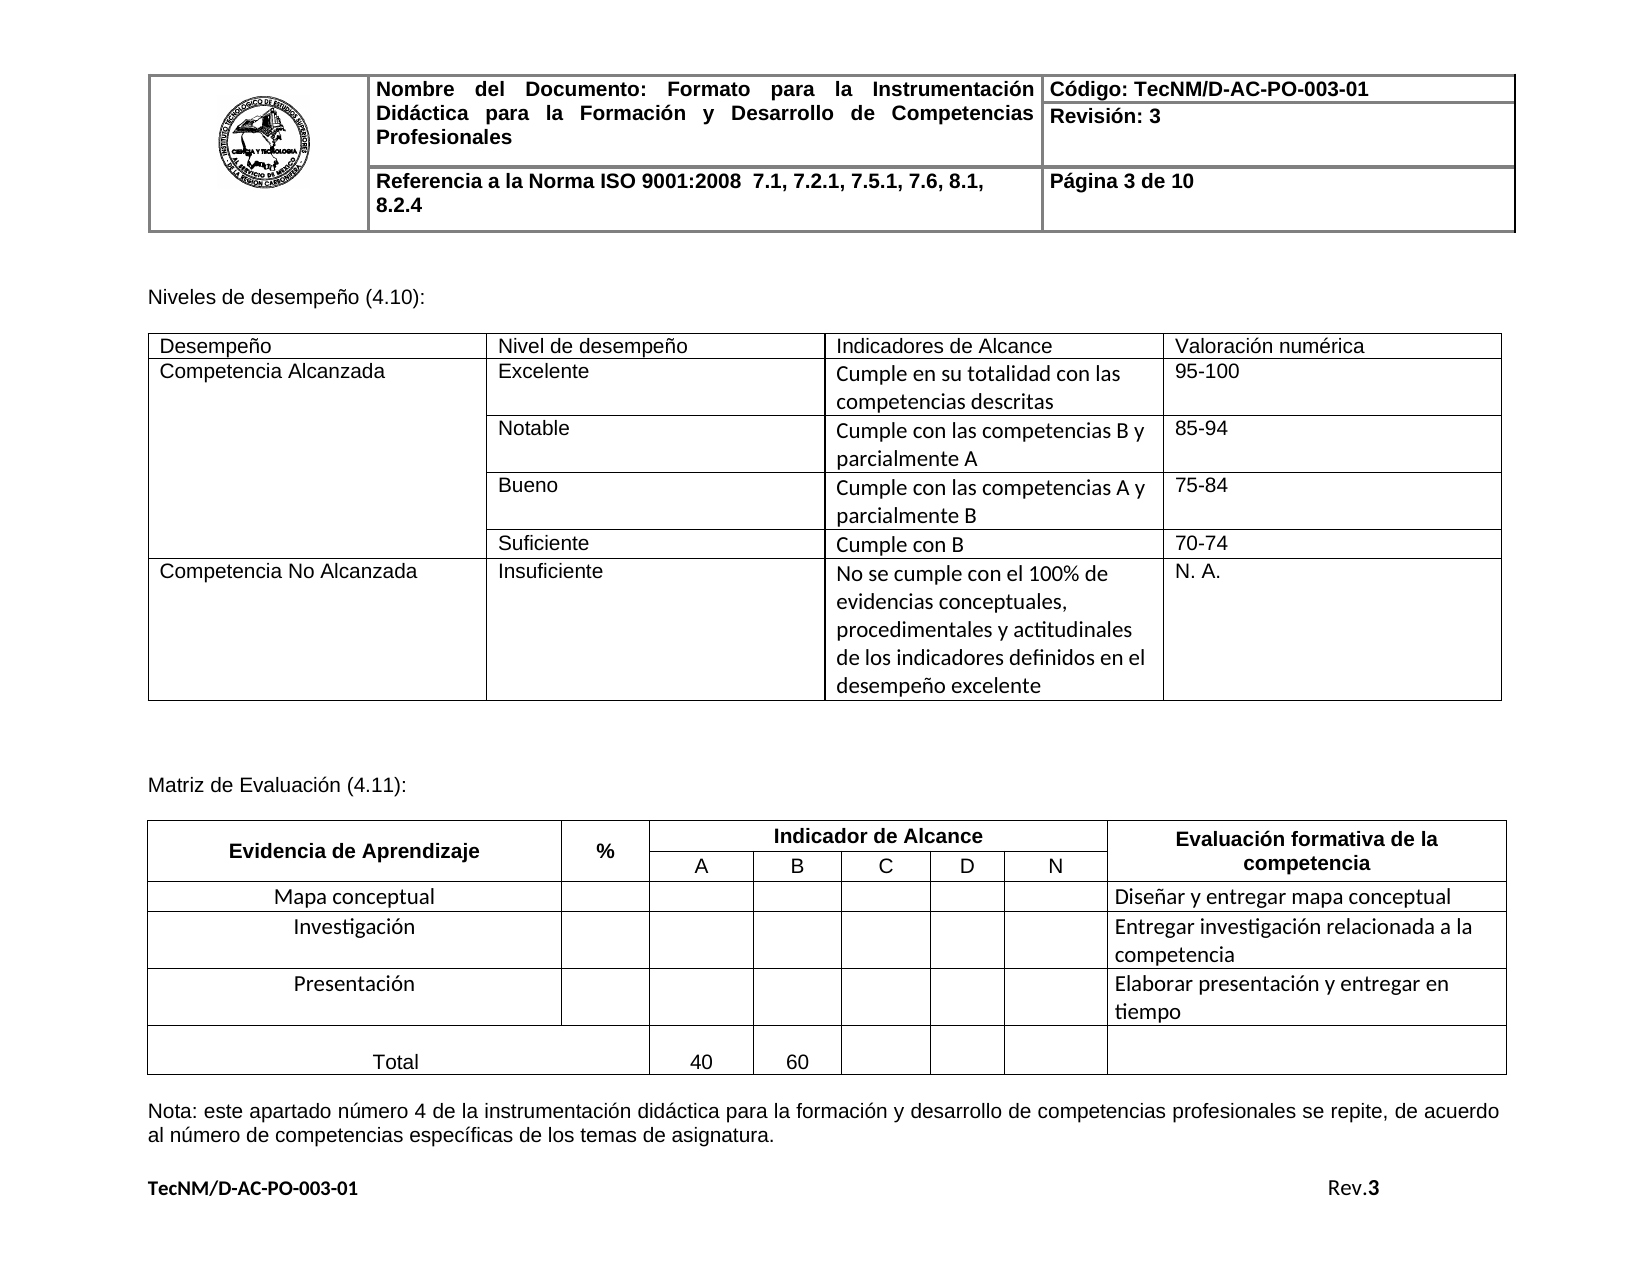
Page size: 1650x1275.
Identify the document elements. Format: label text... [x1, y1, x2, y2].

table_cell 70-74 [1164, 530, 1501, 558]
table_header Indicador de Alcance [650, 821, 1107, 851]
table_cell [650, 912, 753, 968]
table_cell 95-100 [1164, 359, 1501, 415]
table_cell [562, 882, 649, 911]
table_cell [842, 969, 930, 1025]
table_cell Bueno [487, 473, 824, 529]
table_cell Total [148, 1026, 649, 1074]
picture [217, 95, 310, 189]
table_header Nivel de desempeño [487, 334, 824, 358]
table_cell Competencia No Alcanzada [149, 559, 486, 699]
table_cell C [842, 852, 930, 881]
table_cell Competencia Alcanzada [149, 359, 486, 558]
table_cell 85-94 [1164, 416, 1501, 472]
table_cell [1005, 969, 1107, 1025]
table_cell Cumple en su totalidad con las competencias descritas [826, 359, 1163, 415]
table_cell Investigación [148, 912, 561, 968]
table_cell Presentación [148, 969, 561, 1025]
table_header Indicadores de Alcance [826, 334, 1163, 358]
table_cell Elaborar presentación y entregar en tiempo [1108, 969, 1506, 1025]
table_cell [931, 1026, 1004, 1074]
table_cell Entregar investigación relacionada a la competencia [1108, 912, 1506, 968]
table_cell [1005, 912, 1107, 968]
table_cell Cumple con B [826, 530, 1163, 558]
table_cell Insuficiente [487, 559, 824, 699]
table_cell [1108, 1026, 1506, 1074]
table_cell Diseñar y entregar mapa conceptual [1108, 882, 1506, 911]
table_cell Notable [487, 416, 824, 472]
table_cell [562, 969, 649, 1025]
table_header Evaluación formativa de la competencia [1108, 821, 1506, 881]
table_cell [931, 912, 1004, 968]
table_cell [842, 882, 930, 911]
table_cell [842, 912, 930, 968]
table_cell D [931, 852, 1004, 881]
table_cell No se cumple con el 100% de evidencias conceptuales, procedimentales y actitudinales de los indicadores definidos en el desempeño excelente [826, 559, 1163, 699]
table_cell [1005, 1026, 1107, 1074]
table_cell A [650, 852, 753, 881]
table_cell Suficiente [487, 530, 824, 558]
table_cell [842, 1026, 930, 1074]
table_cell [754, 882, 841, 911]
table_cell 40 [650, 1026, 753, 1074]
table_cell Mapa conceptual [148, 882, 561, 911]
table_header % [562, 821, 649, 881]
table_cell [754, 969, 841, 1025]
table_cell 60 [754, 1026, 841, 1074]
text Niveles de desempeño (4.10): [148, 285, 1502, 309]
table_cell 75-84 [1164, 473, 1501, 529]
table_cell [562, 912, 649, 968]
table_cell [754, 912, 841, 968]
table_cell Cumple con las competencias B y parcialmente A [826, 416, 1163, 472]
table_header Desempeño [149, 334, 486, 358]
table_cell Excelente [487, 359, 824, 415]
table_cell Cumple con las competencias A y parcialmente B [826, 473, 1163, 529]
table_cell [931, 882, 1004, 911]
table_header Valoración numérica [1164, 334, 1501, 358]
table_cell B [754, 852, 841, 881]
text Matriz de Evaluación (4.11): [148, 772, 1502, 796]
table_cell [650, 969, 753, 1025]
table_header Evidencia de Aprendizaje [148, 821, 561, 881]
text Nota: este apartado número 4 de la instrumentación didáctica para la formación y desarrollo de competencias profesionales se repite, de acuerdo al número de competencias específicas de los temas de asignatura. [148, 1099, 1502, 1147]
table_cell N. A. [1164, 559, 1501, 699]
table_cell N [1005, 852, 1107, 881]
table_cell [1005, 882, 1107, 911]
table_cell [931, 969, 1004, 1025]
table_cell [650, 882, 753, 911]
